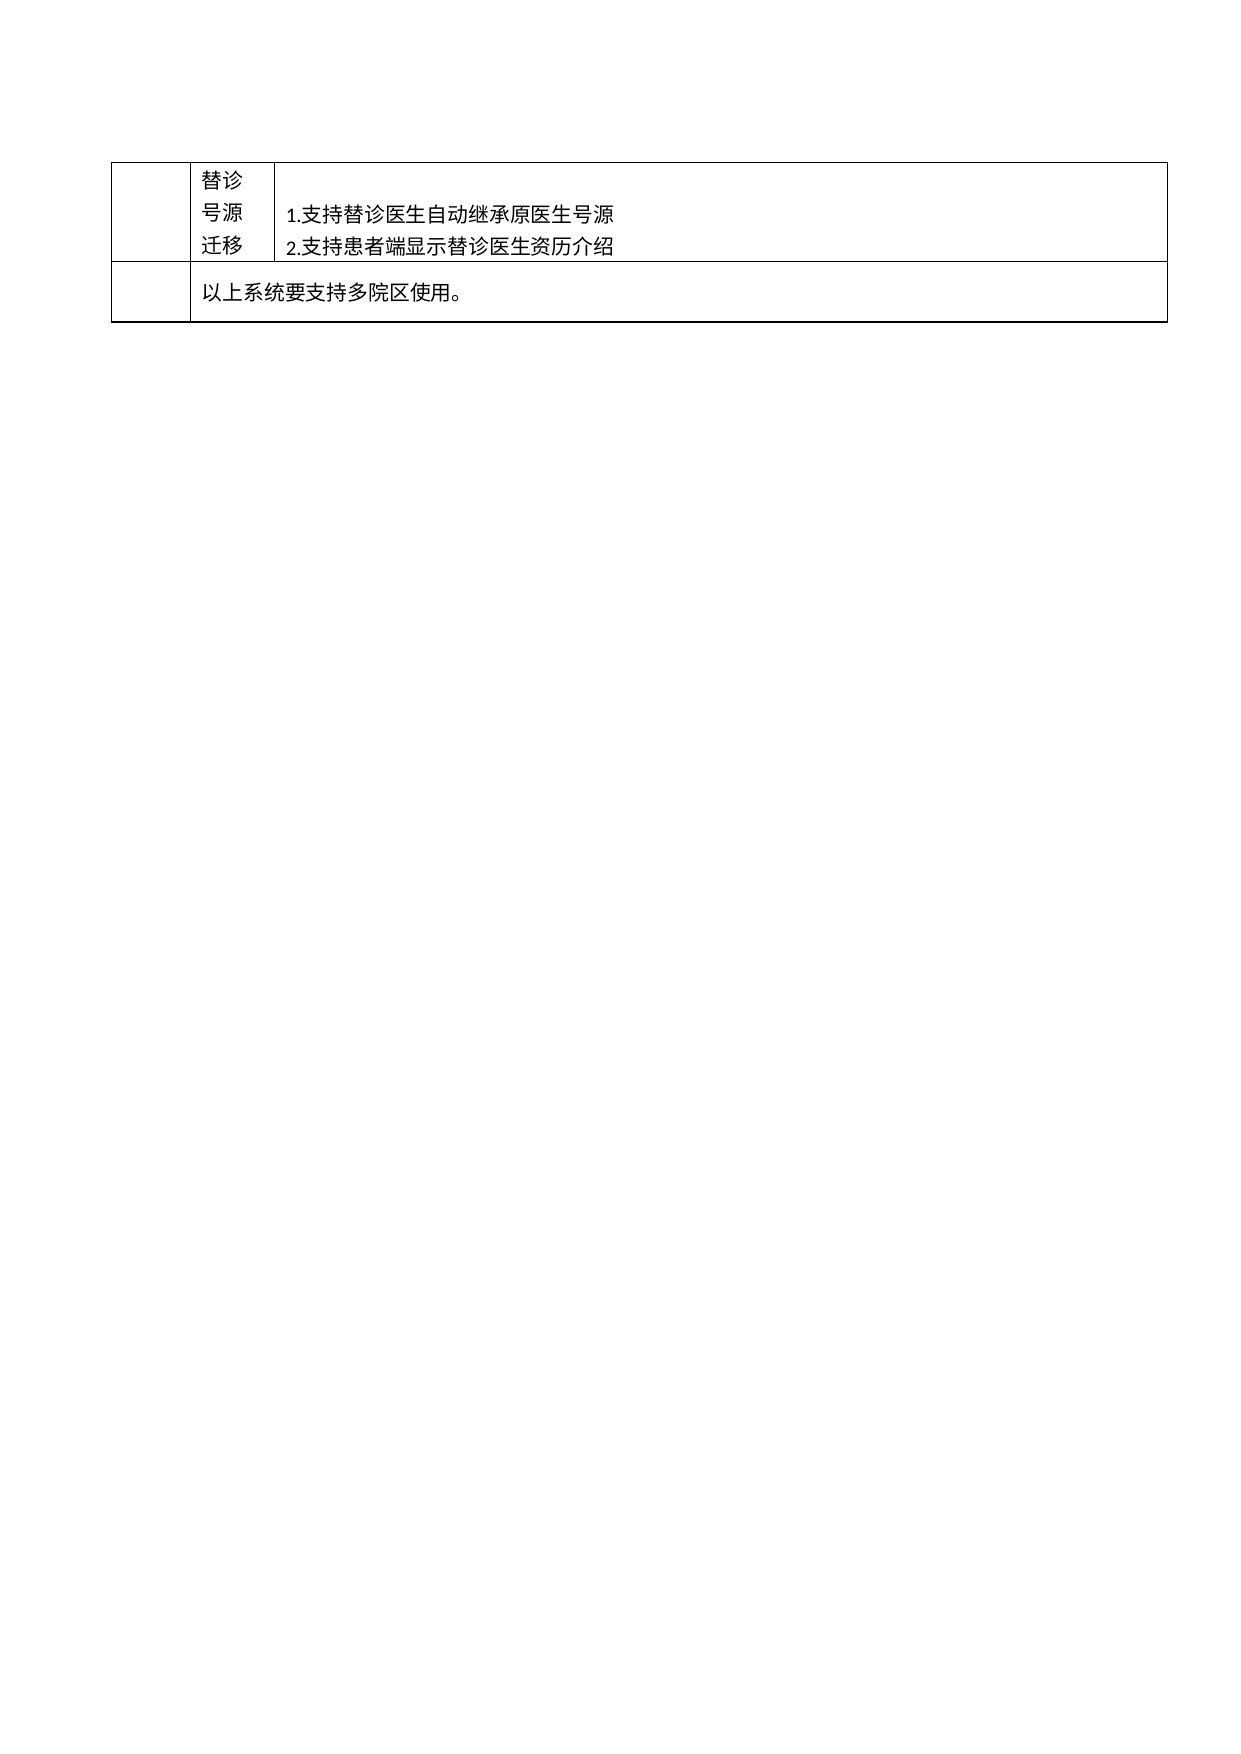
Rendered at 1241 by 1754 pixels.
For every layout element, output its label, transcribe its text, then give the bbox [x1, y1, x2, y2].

table_cell 替诊号源迁移 [191, 163, 274, 261]
table_cell [112, 262, 190, 321]
table_cell 1.支持替诊医生自动继承原医生号源 2.支持患者端显示替诊医生资历介绍 [275, 163, 1167, 261]
table_cell 以上系统要支持多院区使用。 [191, 262, 1167, 321]
